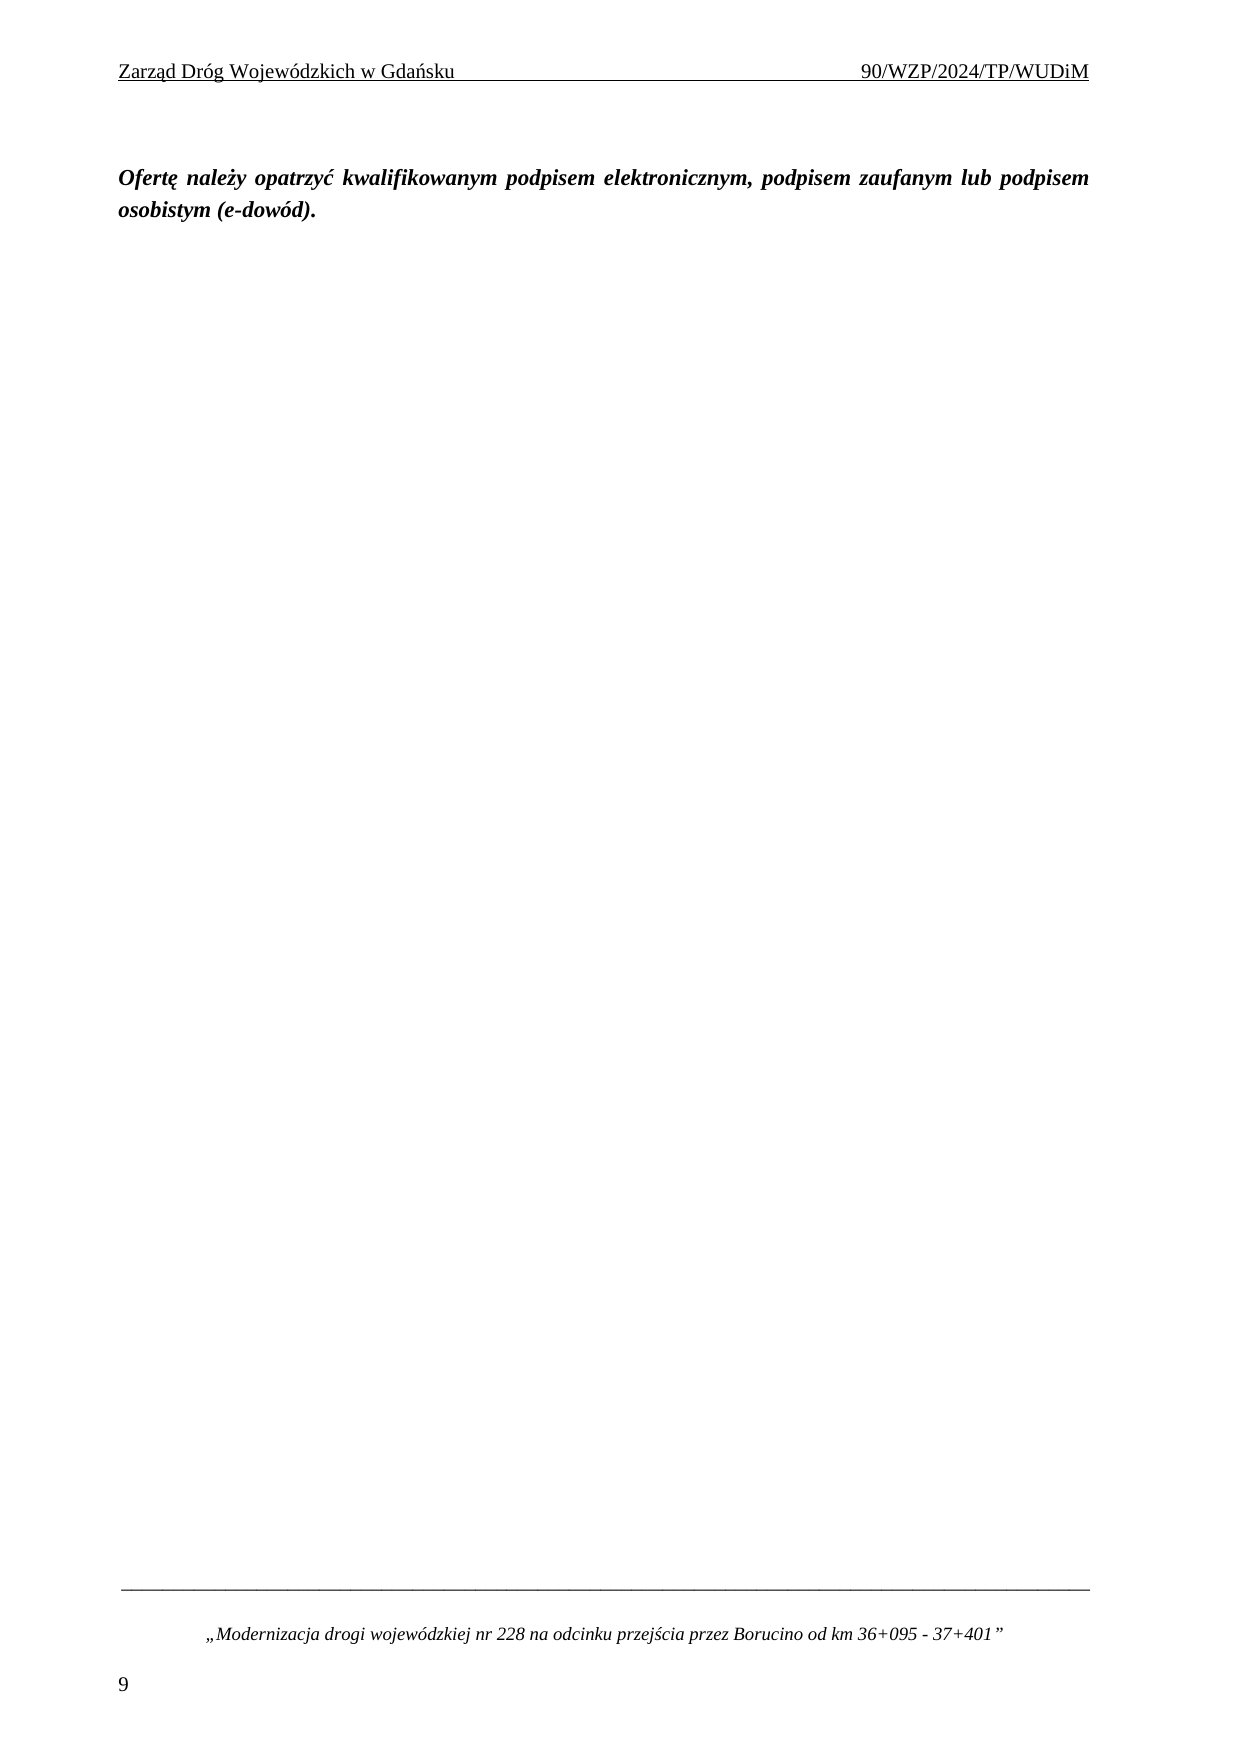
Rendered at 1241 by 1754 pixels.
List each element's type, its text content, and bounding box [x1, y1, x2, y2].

text Ofertę należy opatrzyć kwalifikowanym podpisem elektronicznym, podpisem zaufanym lub podpisem osobistym (e-dowód). [118, 164, 1092, 222]
